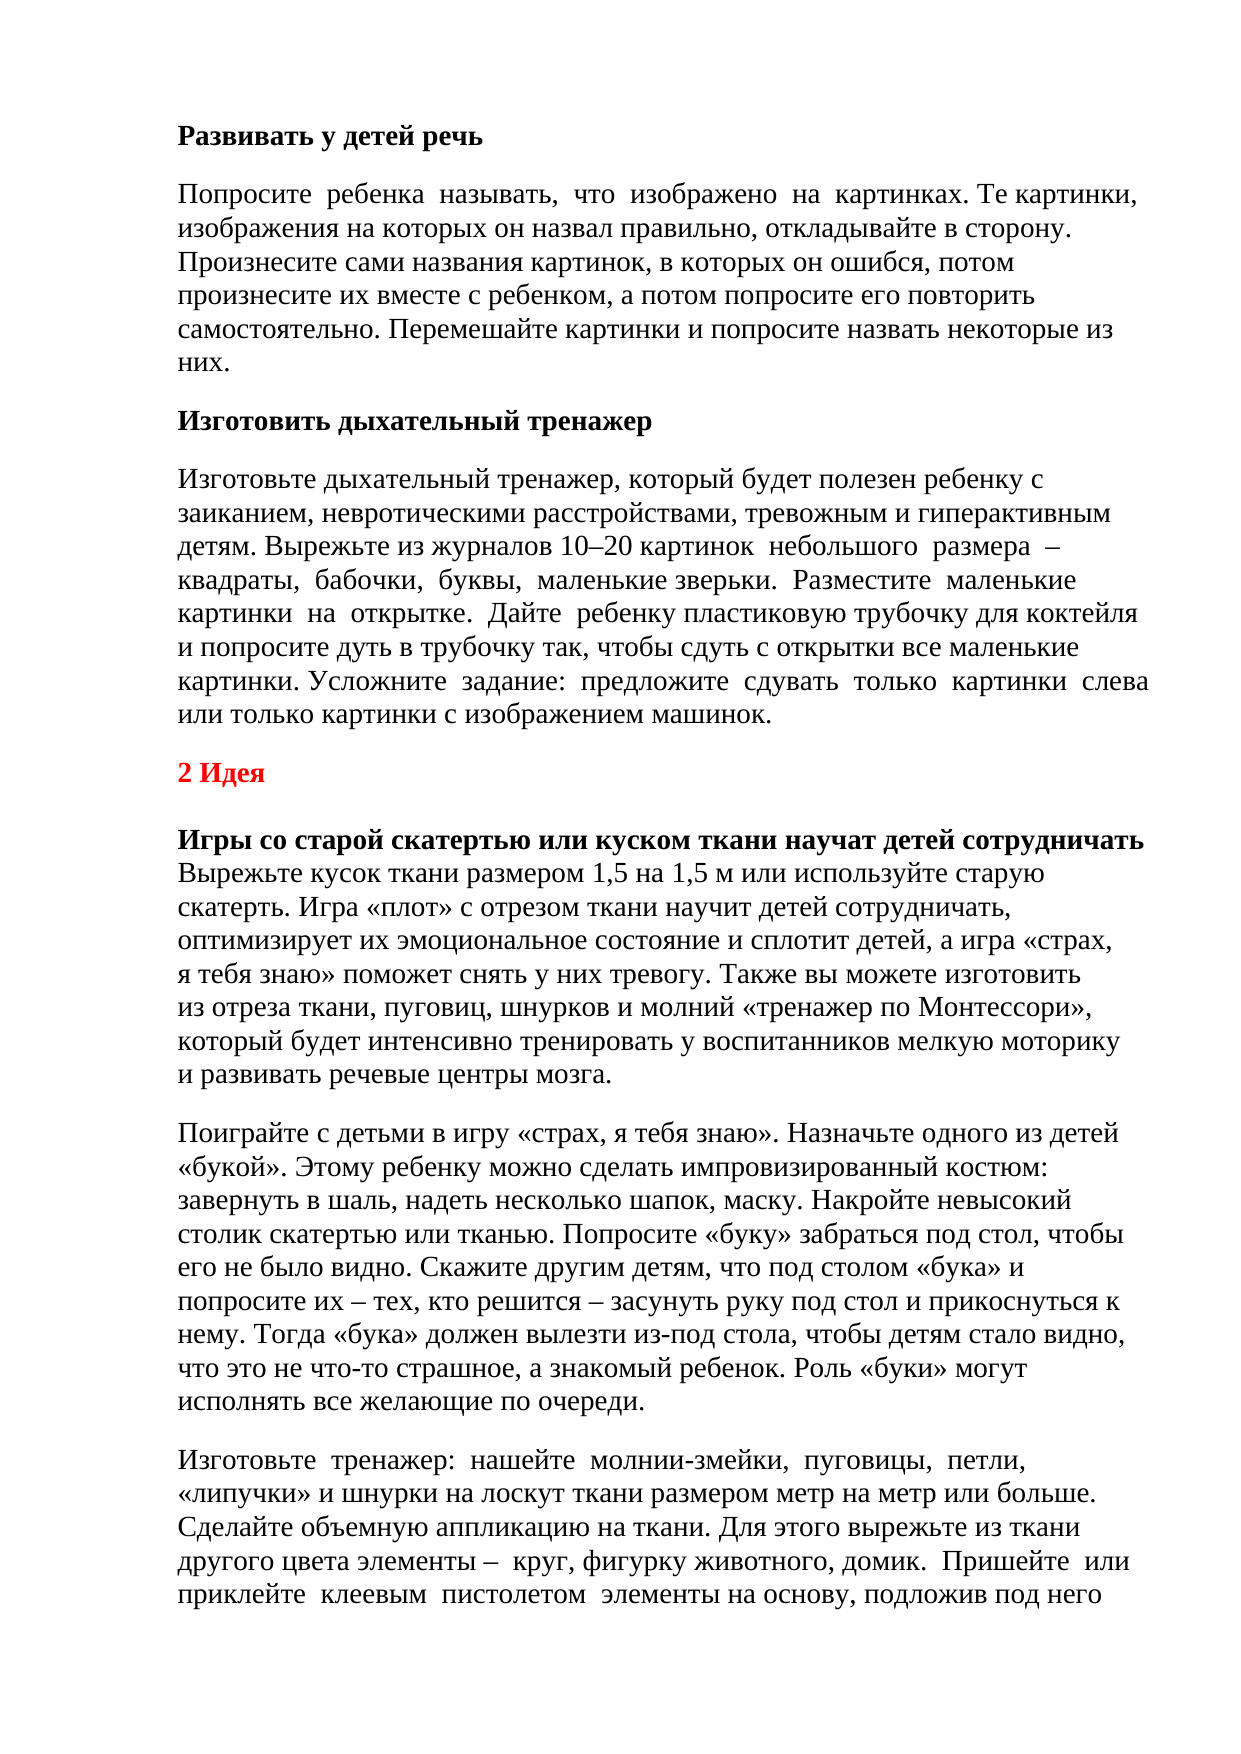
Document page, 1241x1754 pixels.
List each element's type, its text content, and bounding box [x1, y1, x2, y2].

text Развивать у детей речь [177, 118, 1152, 152]
text Попросите ребенка называть, что изображено на картинках. Те картинки, изображения на которых он назвал правильно, откладывайте в сторону. Произнесите сами названия картинок, в которых он ошибся, потом произнесите их вместе с ребенком, а потом попросите его повторить самостоятельно. Перемешайте картинки и попросите назвать некоторые из них. [177, 177, 1152, 378]
text Изготовьте дыхательный тренажер, который будет полезен ребенку с заиканием, невротическими расстройствами, тревожным и гиперактивным детям. Вырежьте из журналов 10–20 картинок небольшого размера – квадраты, бабочки, буквы, маленькие зверьки. Разместите маленькие картинки на открытке. Дайте ребенку пластиковую трубочку для коктейля и попросите дуть в трубочку так, чтобы сдуть с открытки все маленькие картинки. Усложните задание: предложите сдувать только картинки слева или только картинки с изображением машинок. [177, 461, 1152, 730]
text 2 Идея [177, 755, 1152, 788]
text Изготовить дыхательный тренажер [177, 403, 1152, 436]
text Вырежьте кусок ткани размером 1,5 на 1,5 м или используйте старую скатерть. Игра «плот» с отрезом ткани научит детей сотрудничать, оптимизирует их эмоциональное состояние и сплотит детей, а игра «страх, я тебя знаю» поможет снять у них тревогу. Также вы можете изготовить из отреза ткани, пуговиц, шнурков и молний «тренажер по Монтессори», который будет интенсивно тренировать у воспитанников мелкую моторику и развивать речевые центры мозга. [177, 855, 1152, 1090]
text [177, 1442, 1152, 1610]
text Поиграйте с детьми в игру «страх, я тебя знаю». Назначьте одного из детей «букой». Этому ребенку можно сделать импровизированный костюм: завернуть в шаль, надеть несколько шапок, маску. Накройте невысокий столик скатертью или тканью. Попросите «буку» забраться под стол, чтобы его не было видно. Скажите другим детям, что под столом «бука» и попросите их – тех, кто решится – засунуть руку под стол и прикоснуться к нему. Тогда «бука» должен вылезти из-под стола, чтобы детям стало видно, что это не что-то страшное, а знакомый ребенок. Роль «буки» могут исполнять все желающие по очереди. [177, 1115, 1152, 1417]
text Игры со старой скатертью или куском ткани научат детей сотрудничать [177, 822, 1152, 855]
